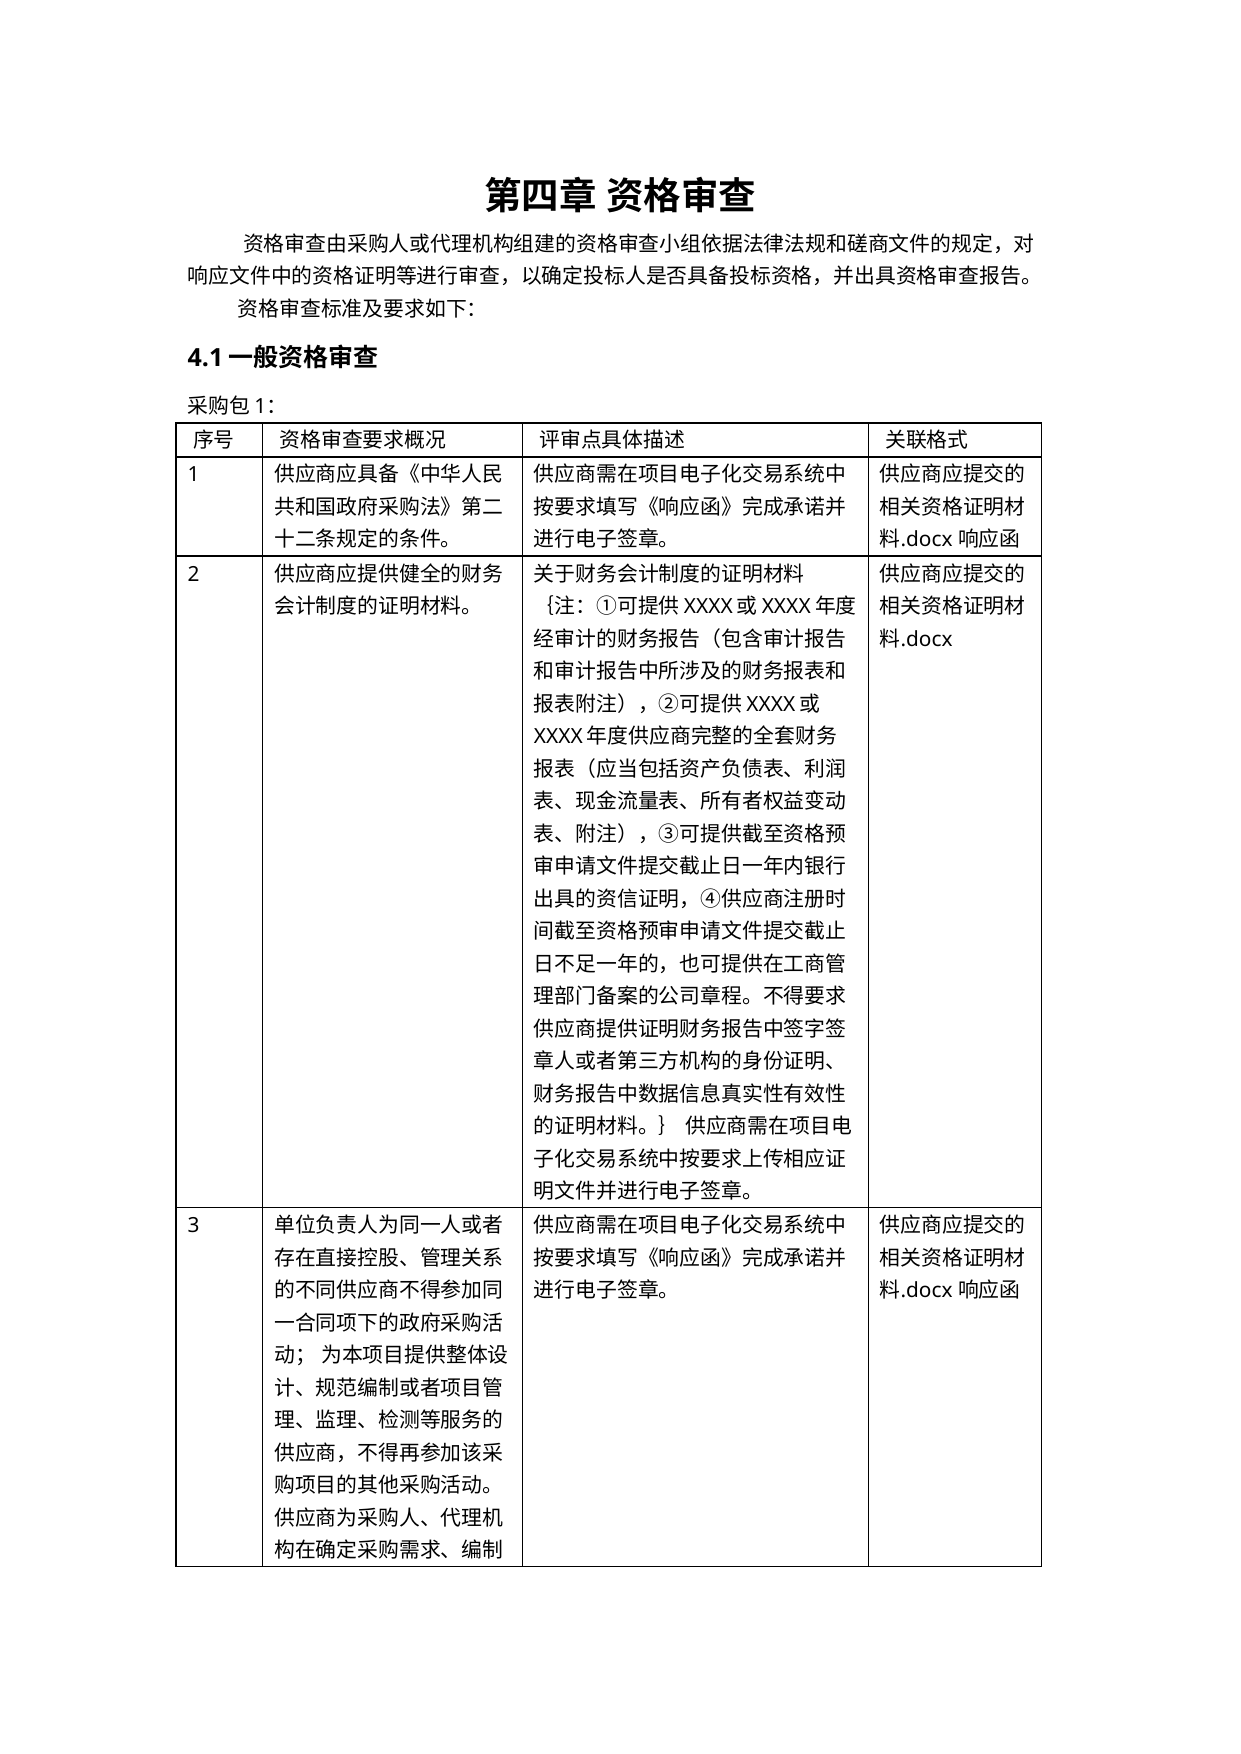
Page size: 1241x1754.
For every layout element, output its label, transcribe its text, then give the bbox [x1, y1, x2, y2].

table_cell 供应商需在项目电子化交易系统中按要求填写《响应函》完成承诺并进行电子签章。 [523, 458, 868, 555]
table_cell 2 [177, 557, 262, 1207]
table_cell 3 [177, 1208, 262, 1566]
table_cell 1 [177, 458, 262, 555]
text 资格审查标准及要求如下： [187, 292, 1053, 324]
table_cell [869, 1208, 1041, 1566]
text 采购包1： [187, 389, 1053, 422]
table_header 序号 [177, 424, 262, 456]
table_cell 供应商应提交的相关资格证明材料.docx 响应函 [869, 458, 1041, 555]
table_header 评审点具体描述 [523, 424, 868, 456]
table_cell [523, 1208, 868, 1566]
table_cell 供应商应提交的相关资格证明材料.docx [869, 557, 1041, 1207]
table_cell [263, 1208, 522, 1566]
text 第四章 资格审查 [187, 162, 1053, 227]
text 4.1一般资格审查 [187, 324, 1053, 389]
table_header 关联格式 [869, 424, 1041, 456]
table_cell 关于财务会计制度的证明材料｛注：①可提供XXXX或XXXX年度经审计的财务报告（包含审计报告和审计报告中所涉及的财务报表和报表附注），②可提供XXXX或XXXX年度供应商完整的全套财务报表（应当包括资产负债表、利润表、现金流量表、所有者权益变动表、附注），③可提供截至资格预审申请文件提交截止日一年内银行出具的资信证明，④供应商注册时间截至资格预审申请文件提交截止日不足一年的，也可提供在工商管理部门备案的公司章程。不得要求供应商提供证明财务报告中签字签章人或者第三方机构的身份证明、财务报告中数据信息真实性有效性的证明材料。｝ 供应商需在项目电子化交易系统中按要求上传相应证明文件并进行电子签章。 [523, 557, 868, 1207]
table_cell 供应商应提供健全的财务会计制度的证明材料。 [263, 557, 522, 1207]
table_cell 供应商应具备《中华人民共和国政府采购法》第二十二条规定的条件。 [263, 458, 522, 555]
text 资格审查由采购人或代理机构组建的资格审查小组依据法律法规和磋商文件的规定，对响应文件中的资格证明等进行审查，以确定投标人是否具备投标资格，并出具资格审查报告。 [187, 227, 1053, 292]
table_header 资格审查要求概况 [263, 424, 522, 456]
